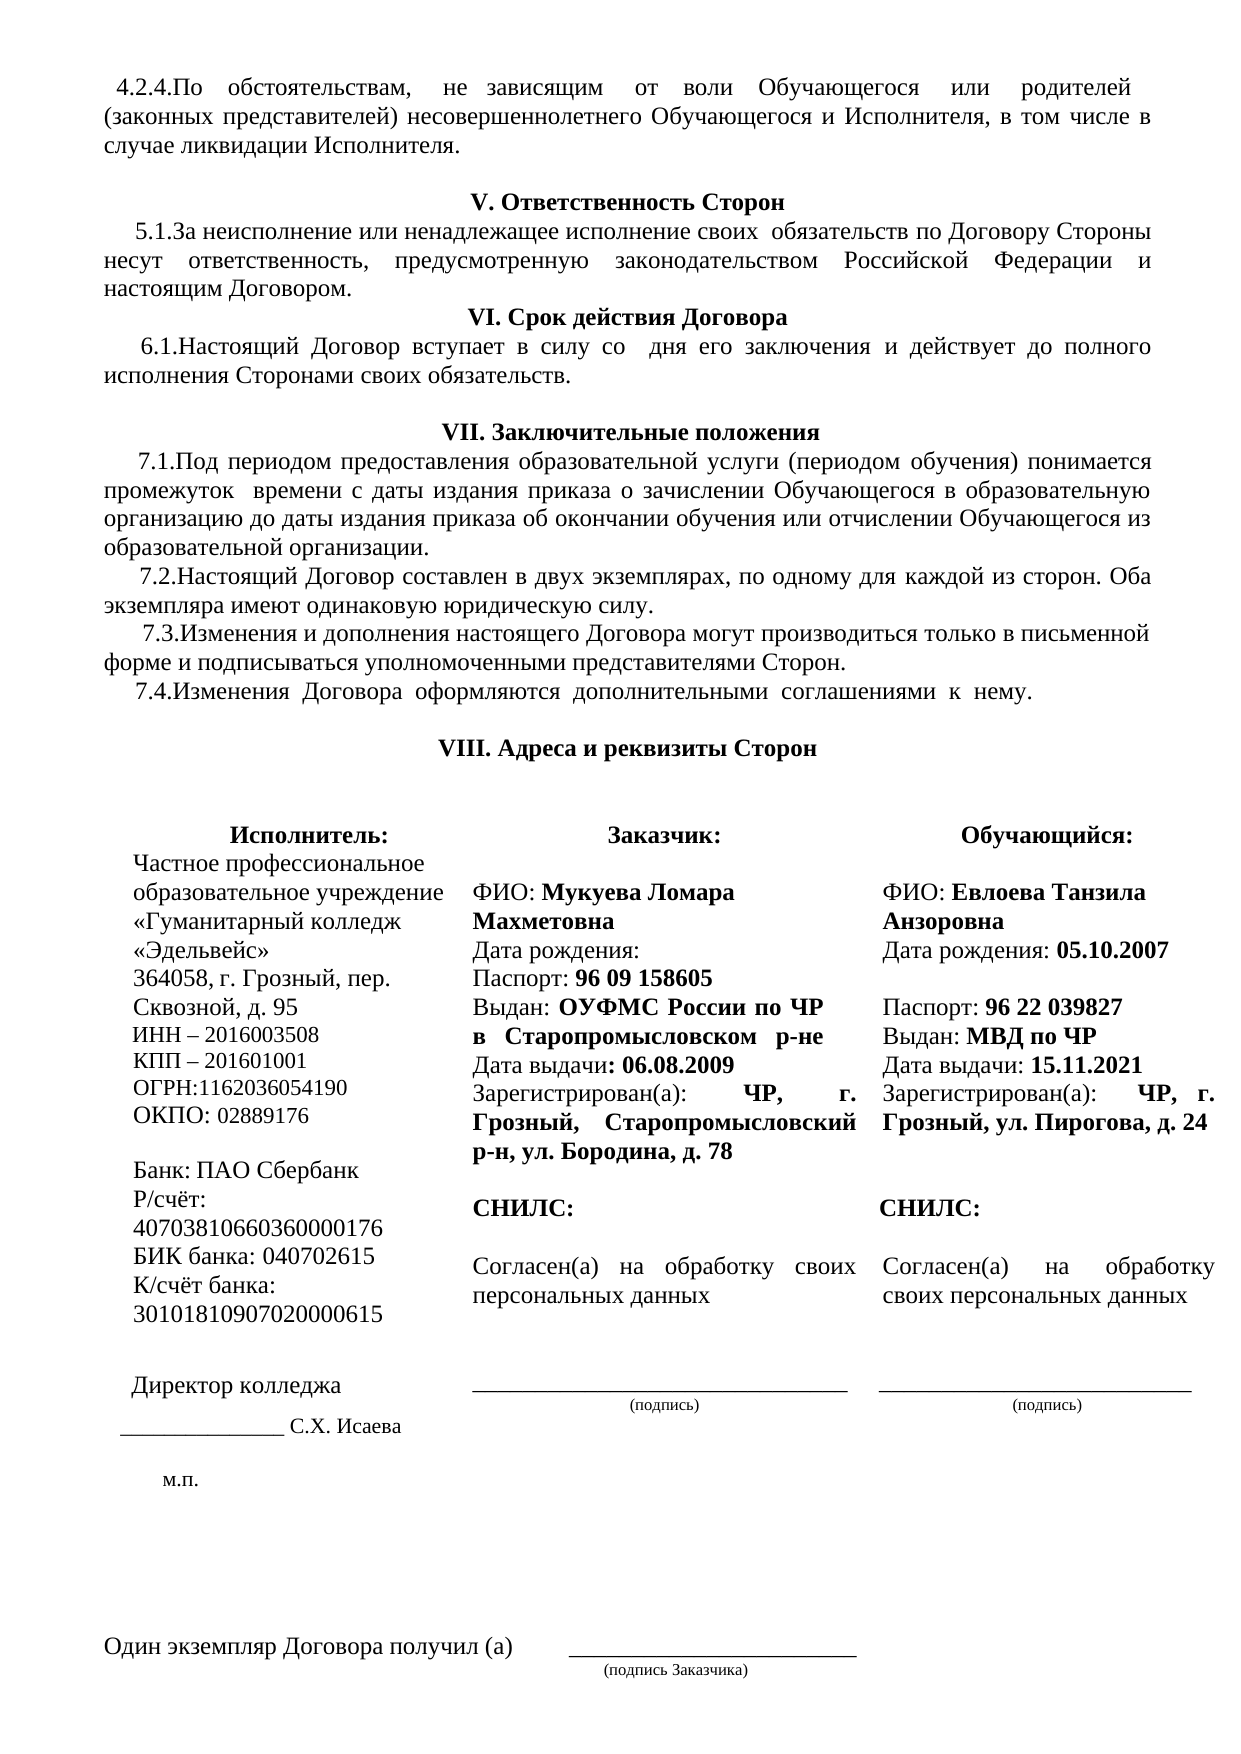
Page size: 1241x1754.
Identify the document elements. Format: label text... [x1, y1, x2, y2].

text 6.1.Настоящий Договор вступает в силу со дня его заключения и действует до полного исполнения Сторонами своих обязательств. [103, 331, 1152, 388]
text VIII. Адреса и реквизиты Сторон [103, 733, 1152, 762]
text 7.3.Изменения и дополнения настоящего Договора могут производиться только в письменной форме и подписываться уполномоченными представителями Сторон. [103, 618, 1152, 676]
table_header Исполнитель: Частное профессиональное образовательное учреждение «Гуманитарный колледж «Эдельвейс» 364058, г. Грозный, пер. Сквозной, д. 95 ИНН – 2016003508 КПП – 201601001 ОГРН:1162036054190 ОКПО: 02889176 Банк: ПАО Сбербанк Р/счёт: 40703810660360000176 БИК банка: 040702615 К/счёт банка: 30101810907020000615 Директор колледжа _______________ С.Х. Исаева м.п. [104, 820, 461, 1545]
text VI. Срок действия Договора [103, 302, 1152, 331]
table_header Заказчик: ФИО: Мукуева Ломара Махметовна Дата рождения: Паспорт: 96 09 158605 Выдан: ОУФМС России по ЧР в Старопромысловском р-не Дата выдачи: 06.08.2009 Зарегистрирован(а): ЧР, г. Грозный, Старопромысловский р-н, ул. Бородина, д. 78 СНИЛС: Согласен(а) на обработку своих персональных данных ______________________________ (подпись) [461, 820, 868, 1545]
text (законных представителей) несовершеннолетнего Обучающегося и Исполнителя, в том числе в случае ликвидации Исполнителя. [103, 101, 1152, 158]
text 7.4.Изменения Договора оформляются дополнительными соглашениями к нему. [103, 676, 1152, 705]
text 5.1.За неисполнение или ненадлежащее исполнение своих обязательств по Договору Стороны несут ответственность, предусмотренную законодательством Российской Федерации и настоящим Договором. [103, 216, 1152, 302]
text 4.2.4.По обстоятельствам, не зависящим от воли Обучающегося или родителей [103, 72, 1152, 101]
text VII. Заключительные положения [103, 417, 1152, 446]
table_header Обучающийся: ФИО: Евлоева Танзила Анзоровна Дата рождения: 05.10.2007 Паспорт: 96 22 039827 Выдан: МВД по ЧР Дата выдачи: 15.11.2021 Зарегистрирован(а): ЧР, г. Грозный, ул. Пирогова, д. 24 СНИЛС: Согласен(а) на обработку своих персональных данных _________________________ (подпись) [868, 820, 1226, 1545]
text V. Ответственность Сторон [103, 187, 1152, 216]
text 7.2.Настоящий Договор составлен в двух экземплярах, по одному для каждой из сторон. Оба экземпляра имеют одинаковую юридическую силу. [103, 561, 1152, 618]
text (подпись Заказчика) [103, 1660, 1152, 1679]
text Один экземпляр Договора получил (а) _______________________ [103, 1631, 1152, 1660]
text 7.1.Под периодом предоставления образовательной услуги (периодом обучения) понимается промежуток времени с даты издания приказа о зачислении Обучающегося в образовательную организацию до даты издания приказа об окончании обучения или отчислении Обучающегося из образовательной организации. [103, 446, 1152, 561]
